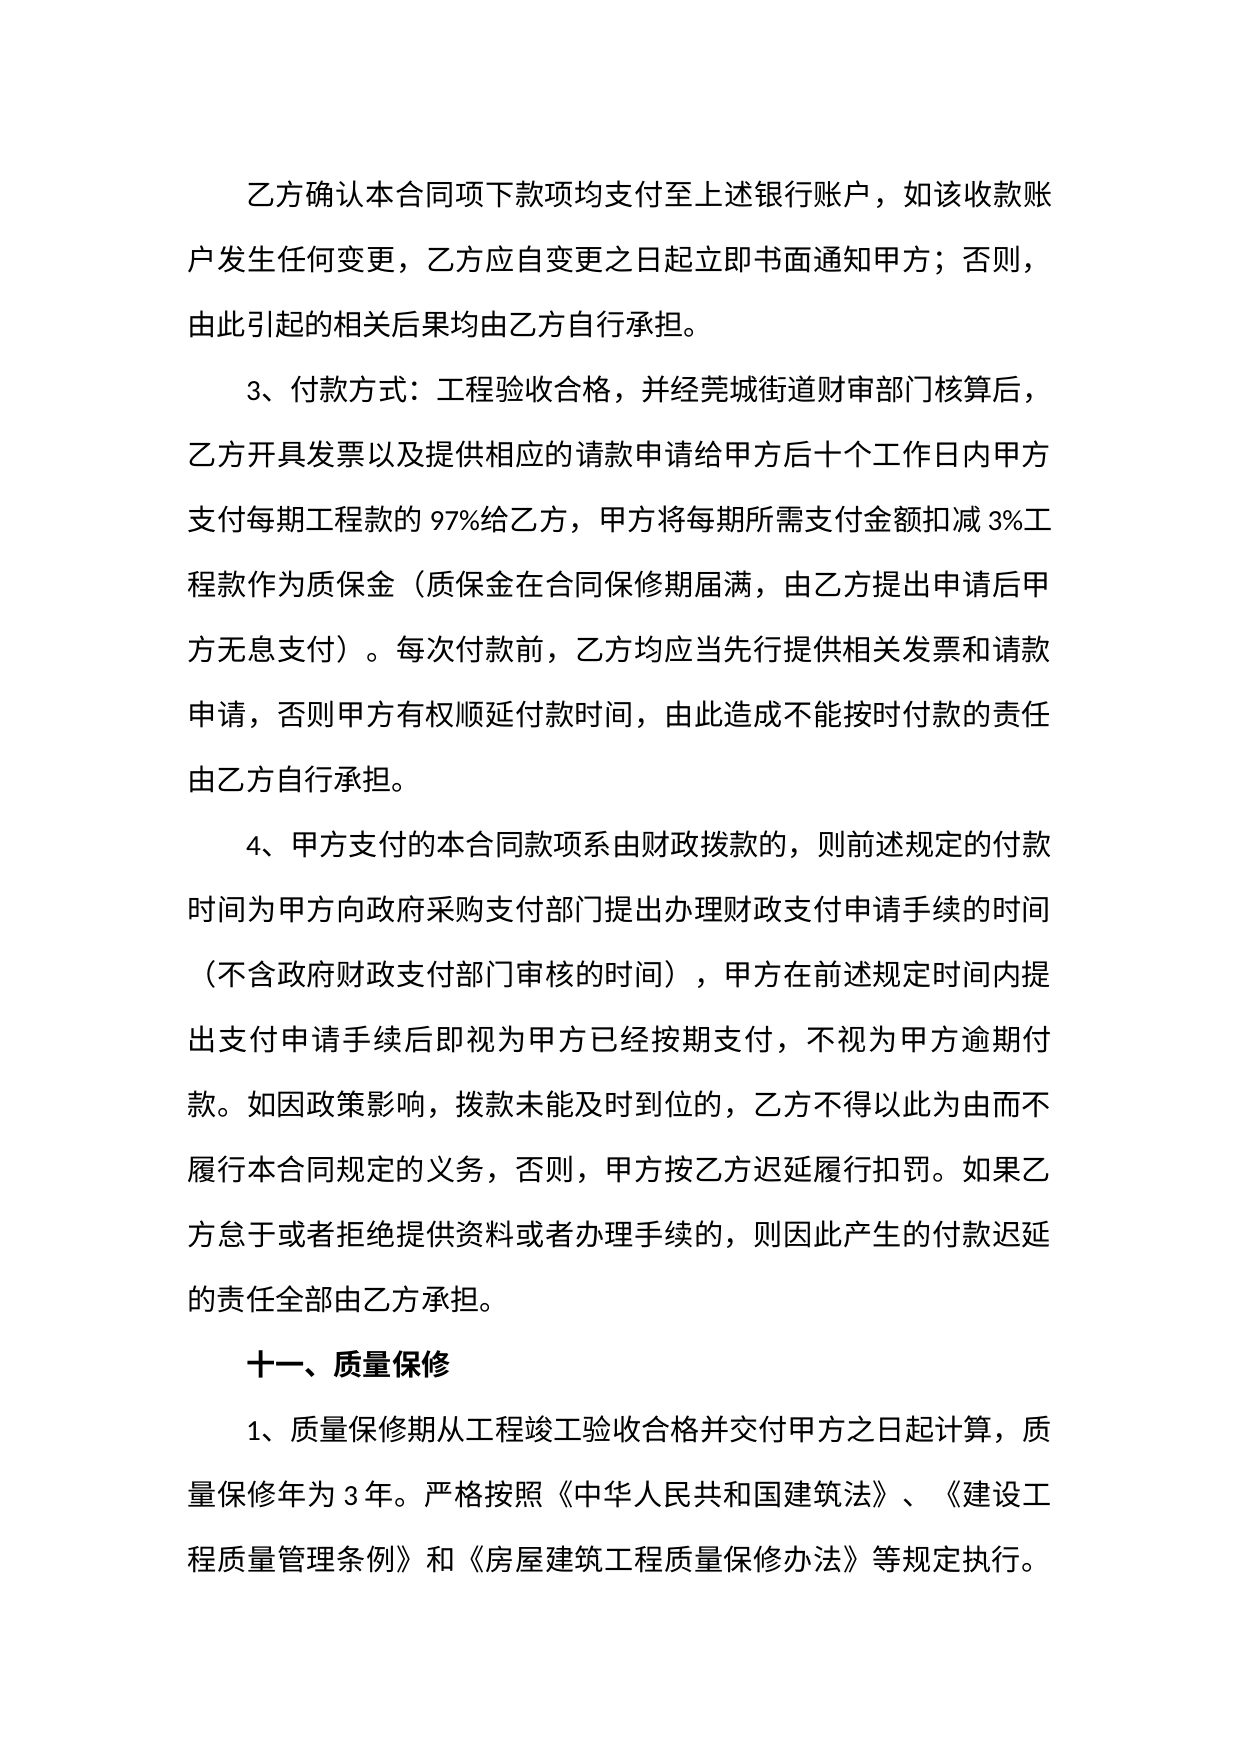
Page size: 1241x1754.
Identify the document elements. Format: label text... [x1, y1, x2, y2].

text 3、付款方式：工程验收合格，并经莞城街道财审部门核算后，乙方开具发票以及提供相应的请款申请给甲方后十个工作日内甲方支付每期工程款的97%给乙方，甲方将每期所需支付金额扣减3%工程款作为质保金（质保金在合同保修期届满，由乙方提出申请后甲方无息支付）。每次付款前，乙方均应当先行提供相关发票和请款申请，否则甲方有权顺延付款时间，由此造成不能按时付款的责任由乙方自行承担。 [187, 357, 1053, 812]
text 乙方确认本合同项下款项均支付至上述银行账户，如该收款账户发生任何变更，乙方应自变更之日起立即书面通知甲方；否则，由此引起的相关后果均由乙方自行承担。 [187, 162, 1053, 357]
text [187, 1397, 1053, 1592]
text 4、甲方支付的本合同款项系由财政拨款的，则前述规定的付款时间为甲方向政府采购支付部门提出办理财政支付申请手续的时间（不含政府财政支付部门审核的时间），甲方在前述规定时间内提出支付申请手续后即视为甲方已经按期支付，不视为甲方逾期付款。如因政策影响，拨款未能及时到位的，乙方不得以此为由而不履行本合同规定的义务，否则，甲方按乙方迟延履行扣罚。如果乙方怠于或者拒绝提供资料或者办理手续的，则因此产生的付款迟延的责任全部由乙方承担。 [187, 812, 1053, 1332]
text 十一、质量保修 [187, 1332, 1053, 1397]
